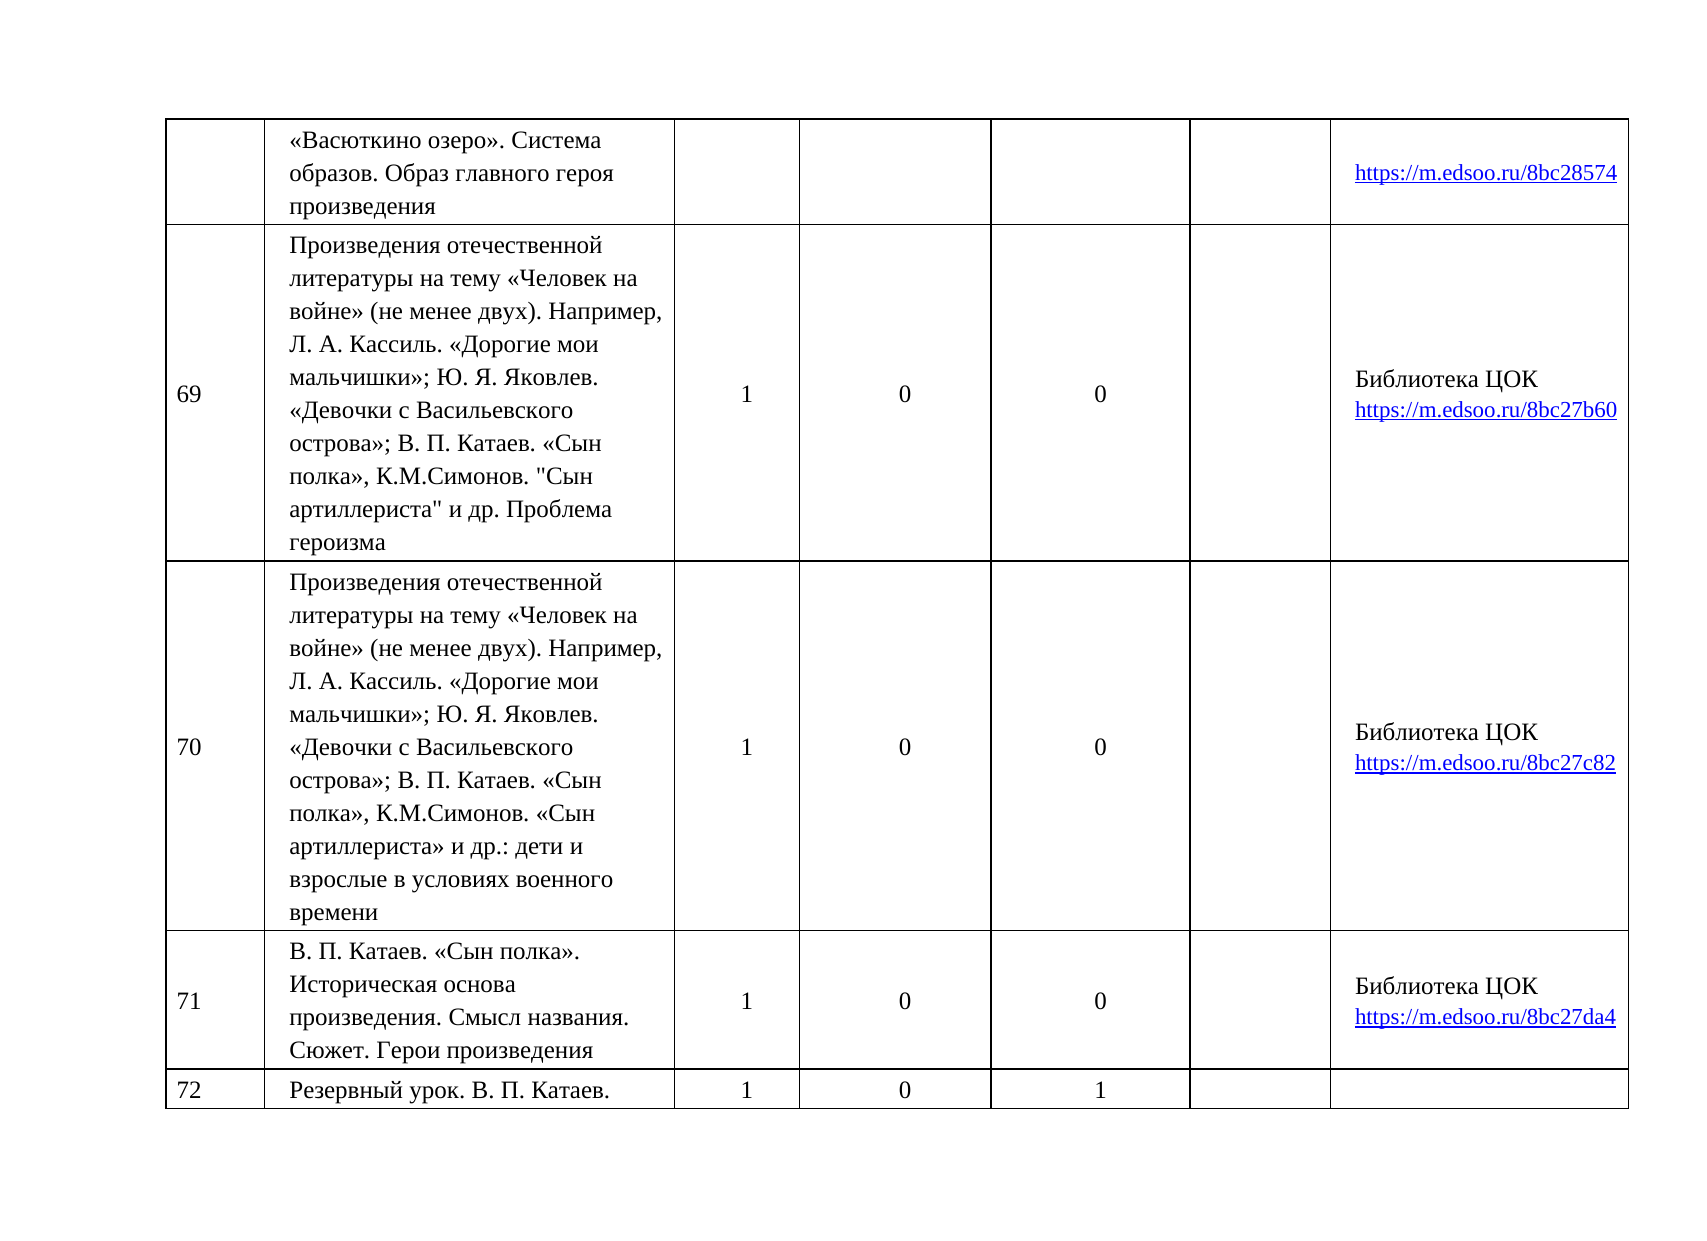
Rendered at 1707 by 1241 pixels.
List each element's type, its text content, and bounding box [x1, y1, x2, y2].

table_cell 0 [800, 562, 990, 930]
table_cell 1 [675, 1070, 799, 1107]
table_cell В. П. Катаев. «Сын полка». Историческая основа произведения. Смысл названия. Сюжет. Герои произведения [265, 931, 674, 1068]
table_cell 0 [800, 120, 990, 223]
table_cell 1 [675, 562, 799, 930]
table_cell Произведения отечественной литературы на тему «Человек на войне» (не менее двух). Например, Л. А. Кассиль. «Дорогие мои мальчишки»; Ю. Я. Яковлев. «Девочки с Васильевского острова»; В. П. Катаев. «Сын полка», К.М.Симонов. «Сын артиллериста» и др.: дети и взрослые в условиях военного времени [265, 562, 674, 930]
table_cell 1 [992, 1070, 1189, 1107]
table_cell 72 [167, 1070, 264, 1107]
table_cell 0 [992, 931, 1189, 1068]
table_cell Библиотека ЦОК https://m.edsoo.ru/8bc27da4 [1331, 931, 1628, 1068]
table_cell [1191, 225, 1330, 560]
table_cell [265, 1070, 674, 1107]
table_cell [1331, 120, 1628, 223]
table_cell [1191, 1070, 1330, 1107]
table_cell 1 [675, 225, 799, 560]
table_cell 0 [992, 225, 1189, 560]
table_cell Произведения отечественной литературы на тему «Человек на войне» (не менее двух). Например, Л. А. Кассиль. «Дорогие мои мальчишки»; Ю. Я. Яковлев. «Девочки с Васильевского острова»; В. П. Катаев. «Сын полка», К.М.Симонов. "Сын артиллериста" и др. Проблема героизма [265, 225, 674, 560]
table_cell 68 [167, 120, 264, 223]
table_cell [1191, 120, 1330, 223]
table_cell 0 [800, 1070, 990, 1107]
table_cell [1191, 562, 1330, 930]
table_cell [265, 120, 674, 223]
table_cell [1191, 931, 1330, 1068]
table_cell 70 [167, 562, 264, 930]
table_cell 69 [167, 225, 264, 560]
table_cell 1 [675, 120, 799, 223]
table_cell 1 [675, 931, 799, 1068]
table_cell Библиотека ЦОК https://m.edsoo.ru/8bc27b60 [1331, 225, 1628, 560]
table_cell 0 [800, 225, 990, 560]
table_cell 71 [167, 931, 264, 1068]
table_cell 0 [800, 931, 990, 1068]
table_cell 0 [992, 562, 1189, 930]
table_cell [1331, 1070, 1628, 1107]
table_cell Библиотека ЦОК https://m.edsoo.ru/8bc27c82 [1331, 562, 1628, 930]
table_cell 1 [992, 120, 1189, 223]
